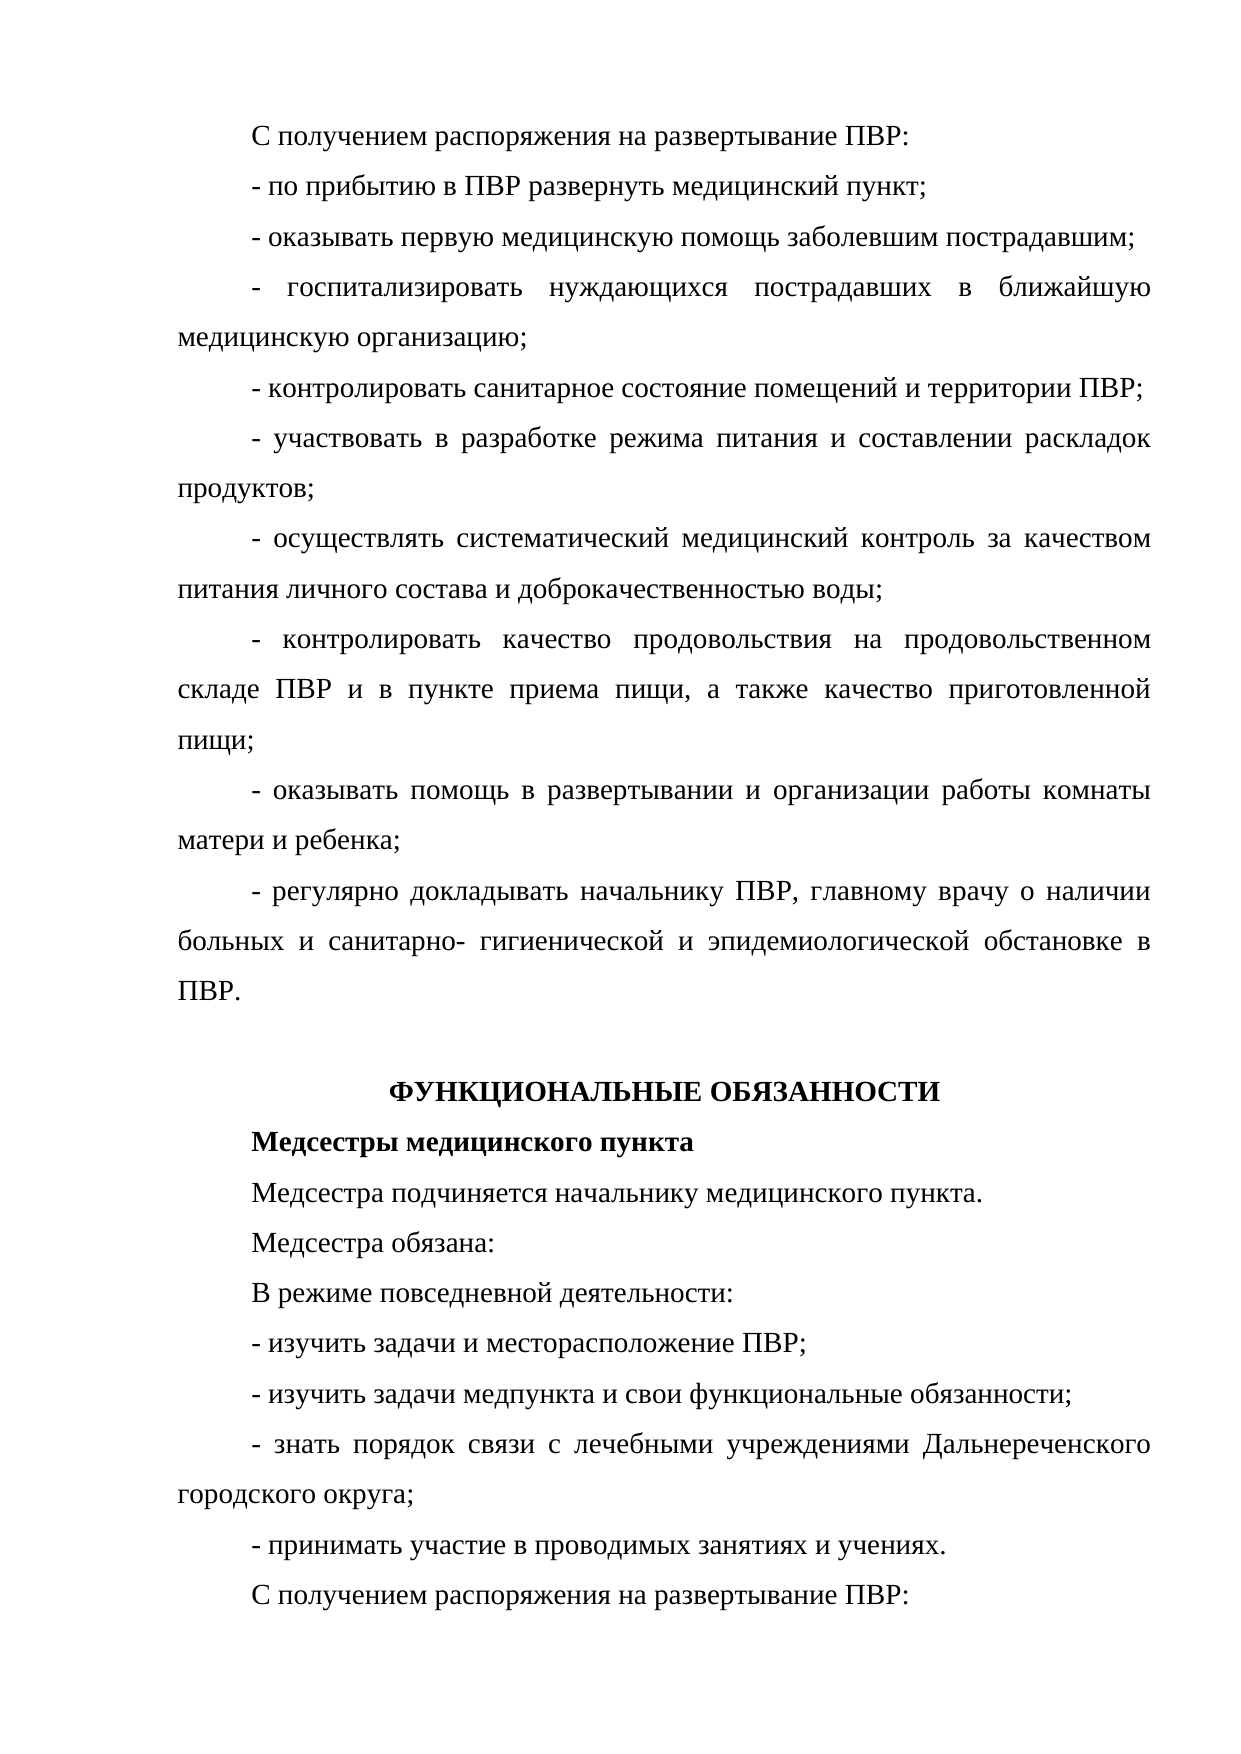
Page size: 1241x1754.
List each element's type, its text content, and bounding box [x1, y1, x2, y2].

text ФУНКЦИОНАЛЬНЫЕ ОБЯЗАННОСТИ [177, 1074, 1152, 1108]
text - по прибытию в ПВР развернуть медицинский пункт; [177, 168, 1152, 202]
text - изучить задачи и месторасположение ПВР; [177, 1326, 1152, 1359]
text - госпитализировать нуждающихся пострадавших в ближайшую медицинскую организацию; [177, 269, 1152, 353]
text - оказывать первую медицинскую помощь заболевшим пострадавшим; [177, 219, 1152, 252]
text - регулярно докладывать начальнику ПВР, главному врачу о наличии больных и санитарно- гигиенической и эпидемиологической обстановке в ПВР. [177, 873, 1152, 1007]
text Медсестра обязана: [177, 1225, 1152, 1258]
text - участвовать в разработке режима питания и составлении раскладок продуктов; [177, 420, 1152, 504]
text С получением распоряжения на развертывание ПВР: [177, 118, 1152, 152]
text С получением распоряжения на развертывание ПВР: [177, 1577, 1152, 1611]
text - знать порядок связи с лечебными учреждениями Дальнереченского городского округа; [177, 1426, 1152, 1510]
text - осуществлять систематический медицинский контроль за качеством питания личного состава и доброкачественностью воды; [177, 521, 1152, 604]
text Медсестра подчиняется начальнику медицинского пункта. [177, 1175, 1152, 1208]
text Медсестры медицинского пункта [177, 1124, 1152, 1158]
text - изучить задачи медпункта и свои функциональные обязанности; [177, 1376, 1152, 1409]
text - контролировать качество продовольствия на продовольственном складе ПВР и в пункте приема пищи, а также качество приготовленной пищи; [177, 621, 1152, 755]
text - контролировать санитарное состояние помещений и территории ПВР; [177, 370, 1152, 403]
text - принимать участие в проводимых занятиях и учениях. [177, 1527, 1152, 1560]
text В режиме повседневной деятельности: [177, 1275, 1152, 1309]
text - оказывать помощь в развертывании и организации работы комнаты матери и ребенка; [177, 772, 1152, 856]
